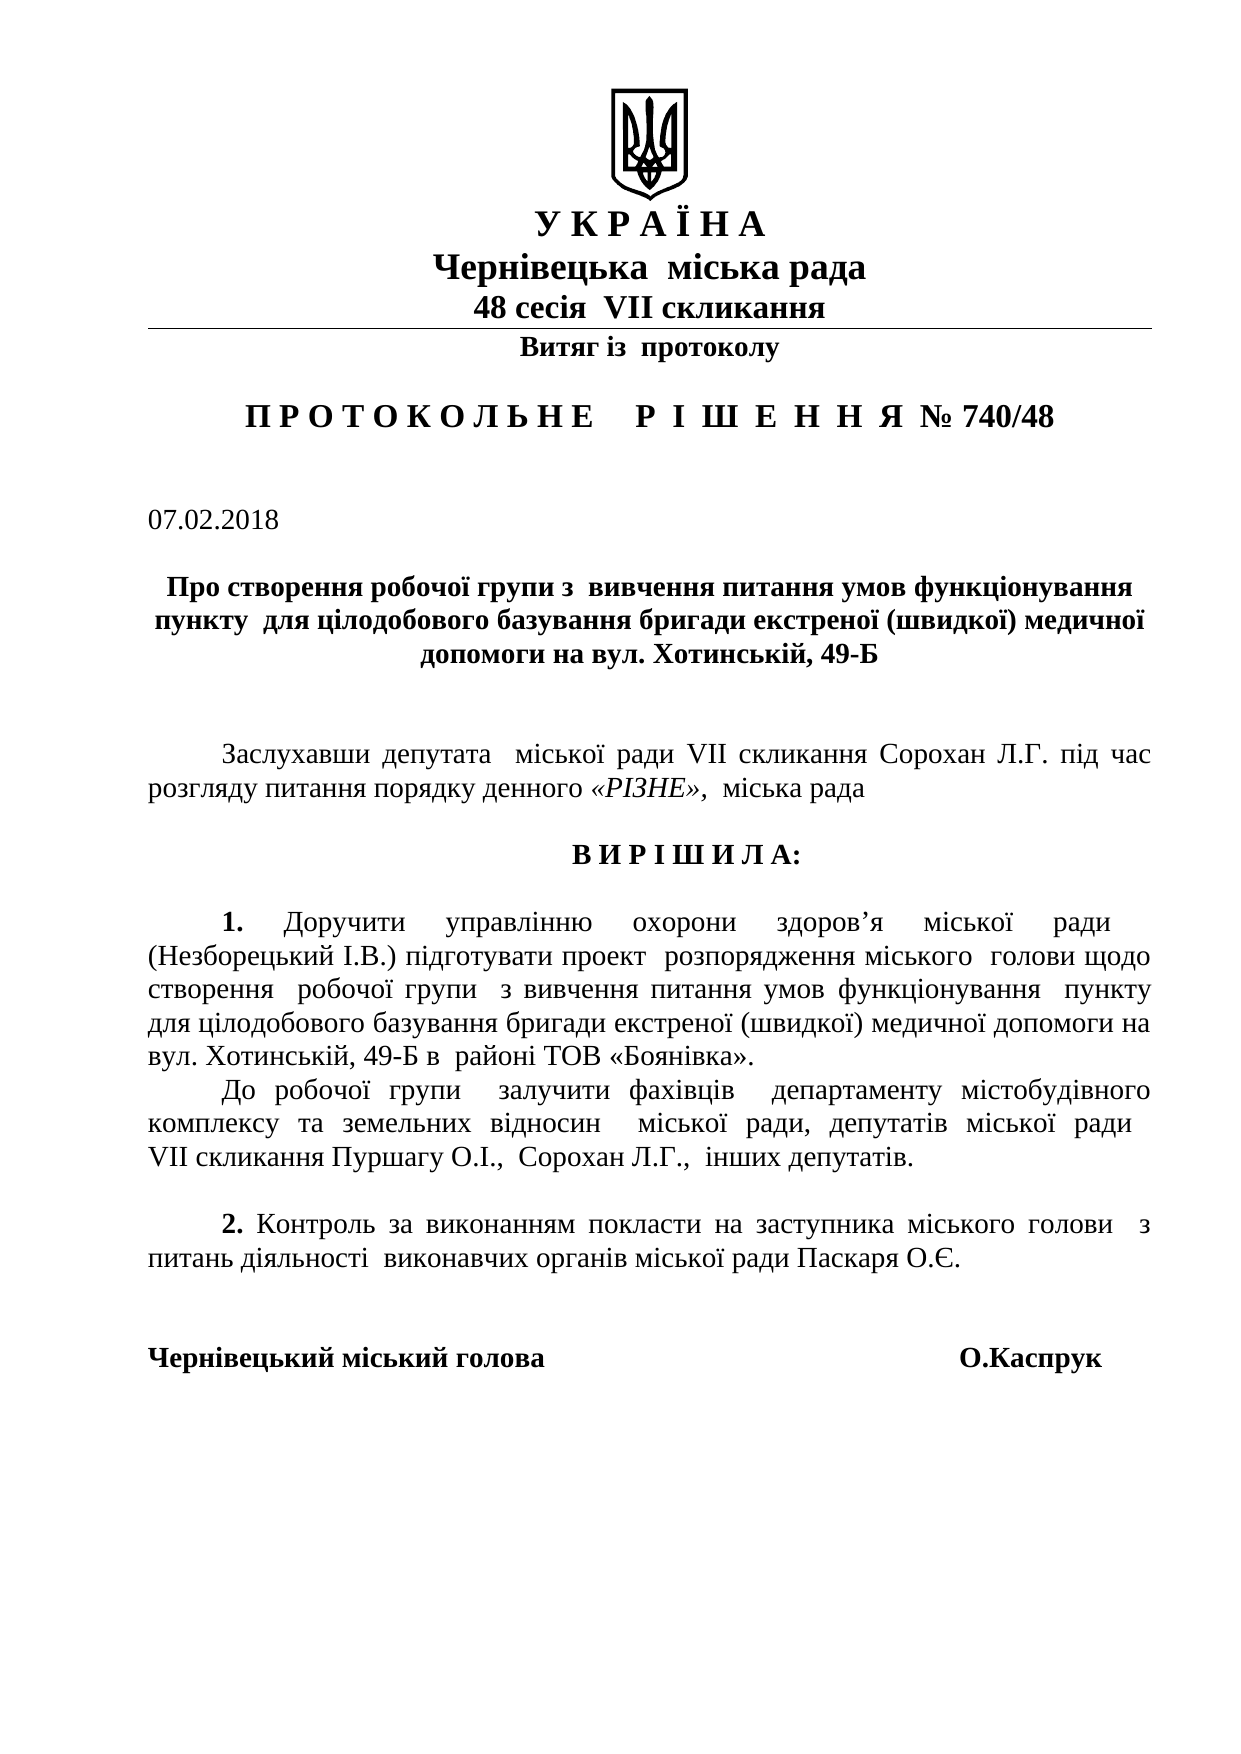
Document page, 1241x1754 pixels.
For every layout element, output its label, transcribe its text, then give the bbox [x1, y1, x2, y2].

text В И Р І Ш И Л А: [148, 837, 1152, 871]
text У К Р А Ї Н А [148, 201, 1152, 244]
text 1. Доручити управлінню охорони здоров’я міської ради (Незборецький І.В.) підготувати проект розпорядження міського голови щодо створення робочої групи з вивчення питання умов функціонування пункту для цілодобового базування бригади екстреної (швидкої) медичної допомоги на вул. Хотинській, 49-Б в районі ТОВ «Боянівка». [148, 904, 1152, 1005]
text Витяг із протоколу [148, 329, 1152, 363]
text 07.02.2018 [148, 502, 1152, 535]
text До робочої групи залучити фахівців департаменту містобудівного комплексу та земельних відносин міської ради, депутатів міської ради VІІ скликання Пуршагу О.І., Сорохан Л.Г., інших депутатів. [148, 1072, 1152, 1173]
subtitle П Р О Т О К О Л Ь Н Е Р І Ш Е Н Н Я № 740/48 [148, 396, 1152, 435]
text Заслухавши депутата міської ради VІІ скликання Сорохан Л.Г. під час розгляду питання порядку денного «РІЗНЕ», міська рада [148, 737, 1152, 804]
text 1. Доручити управлінню охорони здоров’я міської ради (Незборецький І.В.) підготувати проект розпорядження міського голови щодо створення робочої групи з вивчення питання умов функціонування пункту для цілодобового базування бригади екстреної (швидкої) медичної допомоги на вул. Хотинській, 49-Б в районі ТОВ «Боянівка». [148, 1038, 1152, 1072]
text Чернівецький міський голова О.Каспрук [148, 1340, 1152, 1374]
text Про створення робочої групи з вивчення питання умов функціонування пункту для цілодобового базування бригади екстреної (швидкої) медичної допомоги на вул. Хотинській, 49-Б [148, 569, 1152, 669]
text Чернівецька міська рада [148, 244, 1152, 287]
text 48 сесія VIІ скликання [148, 287, 1152, 328]
text 2. Контроль за виконанням покласти на заступника міського голови з питань діяльності виконавчих органів міської ради Паскаря О.Є. [148, 1206, 1152, 1273]
